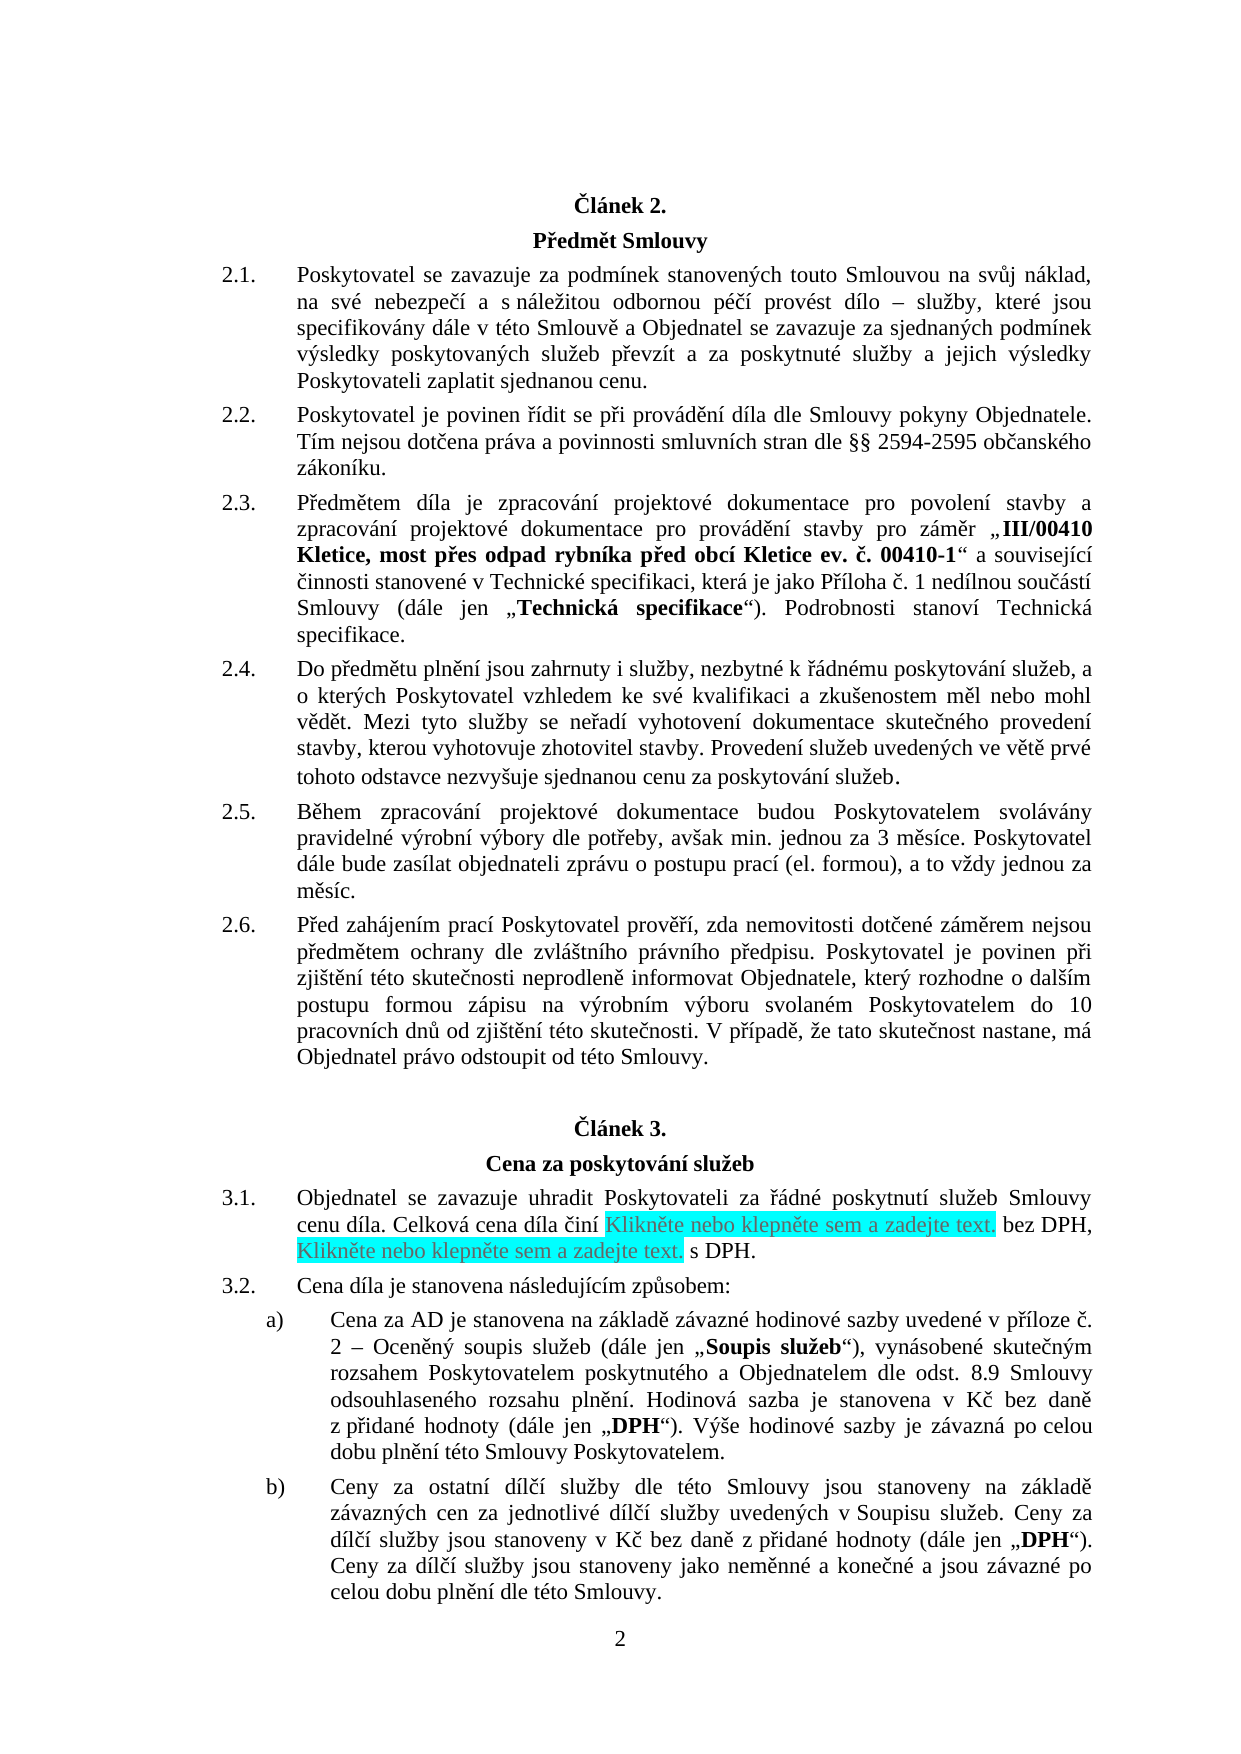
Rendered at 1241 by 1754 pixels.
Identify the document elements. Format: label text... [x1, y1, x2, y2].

text Ceny za ostatní dílčí služby dle této Smlouvy jsou stanoveny na základě závazných cen za jednotlivé dílčí služby uvedených v Soupisu služeb. Ceny za dílčí služby jsou stanoveny v Kč bez daně z přidané hodnoty (dále jen „DPH“). Ceny za dílčí služby jsou stanoveny jako neměnné a konečné a jsou závazné po celou dobu plnění dle této Smlouvy. [266, 1473, 1093, 1605]
list Cena díla je stanovena následujícím způsobem: [222, 1272, 1093, 1298]
text Cena za poskytování služeb [148, 1150, 1093, 1176]
text Cena za AD je stanovena na základě závazné hodinové sazby uvedené v příloze č. 2 – Oceněný soupis služeb (dále jen „Soupis služeb“), vynásobené skutečným rozsahem Poskytovatelem poskytnutého a Objednatelem dle odst. 8.7 Smlouvy odsouhlaseného rozsahu plnění. Hodinová sazba je stanovena v Kč bez daně z přidané hodnoty (dále jen „DPH“). Výše hodinové sazby je závazná po celou dobu plnění této Smlouvy Poskytovatelem. [266, 1307, 1093, 1465]
text Poskytovatel je povinen řídit se při provádění díla dle Smlouvy pokyny Objednatele. Tím nejsou dotčena práva a povinnosti smluvních stran dle §§ 2594-2595 občanského zákoníku. [222, 401, 1093, 481]
text Do předmětu plnění jsou zahrnuty i služby, nezbytné k řádnému poskytování služeb, a o kterých Poskytovatel vzhledem ke své kvalifikaci a zkušenostem měl nebo mohl vědět. Mezi tyto služby se neřadí vyhotovení dokumentace skutečného provedení stavby, kterou vyhotovuje zhotovitel stavby. Provedení služeb uvedených ve větě prvé tohoto odstavce nezvyšuje sjednanou cenu za poskytování služeb. [222, 655, 1093, 789]
text Předmětem díla je zpracování projektové dokumentace pro povolení stavby a zpracování projektové dokumentace pro provádění stavby pro záměr „III/00410 Kletice, most přes odpad rybníka před obcí Kletice ev. č. 00410-1“ a související činnosti stanovené v Technické specifikaci, která je jako Příloha č. 1 nedílnou součástí Smlouvy (dále jen „Technická specifikace“). Podrobnosti stanoví Technická specifikace. [222, 489, 1093, 647]
text Před zahájením prací Poskytovatel prověří, zda nemovitosti dotčené záměrem nejsou předmětem ochrany dle zvláštního právního předpisu. Poskytovatel je povinen při zjištění této skutečnosti neprodleně informovat Objednatele, který rozhodne o dalším postupu formou zápisu na výrobním výboru svolaném Poskytovatelem do 10 pracovních dnů od zjištění této skutečnosti. V případě, že tato skutečnost nastane, má Objednatel právo odstoupit od této Smlouvy. [222, 912, 1093, 1070]
list Předmět Smlouvy [148, 227, 1093, 253]
list Objednatel se zavazuje uhradit Poskytovateli za řádné poskytnutí služeb Smlouvy cenu díla. Celková cena díla činí bez DPH, s DPH. [222, 1184, 1093, 1263]
list Poskytovatel se zavazuje za podmínek stanovených touto Smlouvou na svůj náklad, na své nebezpečí a s náležitou odbornou péčí provést dílo – služby, které jsou specifikovány dále v této Smlouvě a Objednatel se zavazuje za sjednaných podmínek výsledky poskytovaných služeb převzít a za poskytnuté služby a jejich výsledky Poskytovateli zaplatit sjednanou cenu. [222, 261, 1093, 393]
text Během zpracování projektové dokumentace budou Poskytovatelem svolávány pravidelné výrobní výbory dle potřeby, avšak min. jednou za 3 měsíce. Poskytovatel dále bude zasílat objednateli zprávu o postupu prací (el. formou), a to vždy jednou za měsíc. [222, 798, 1093, 903]
